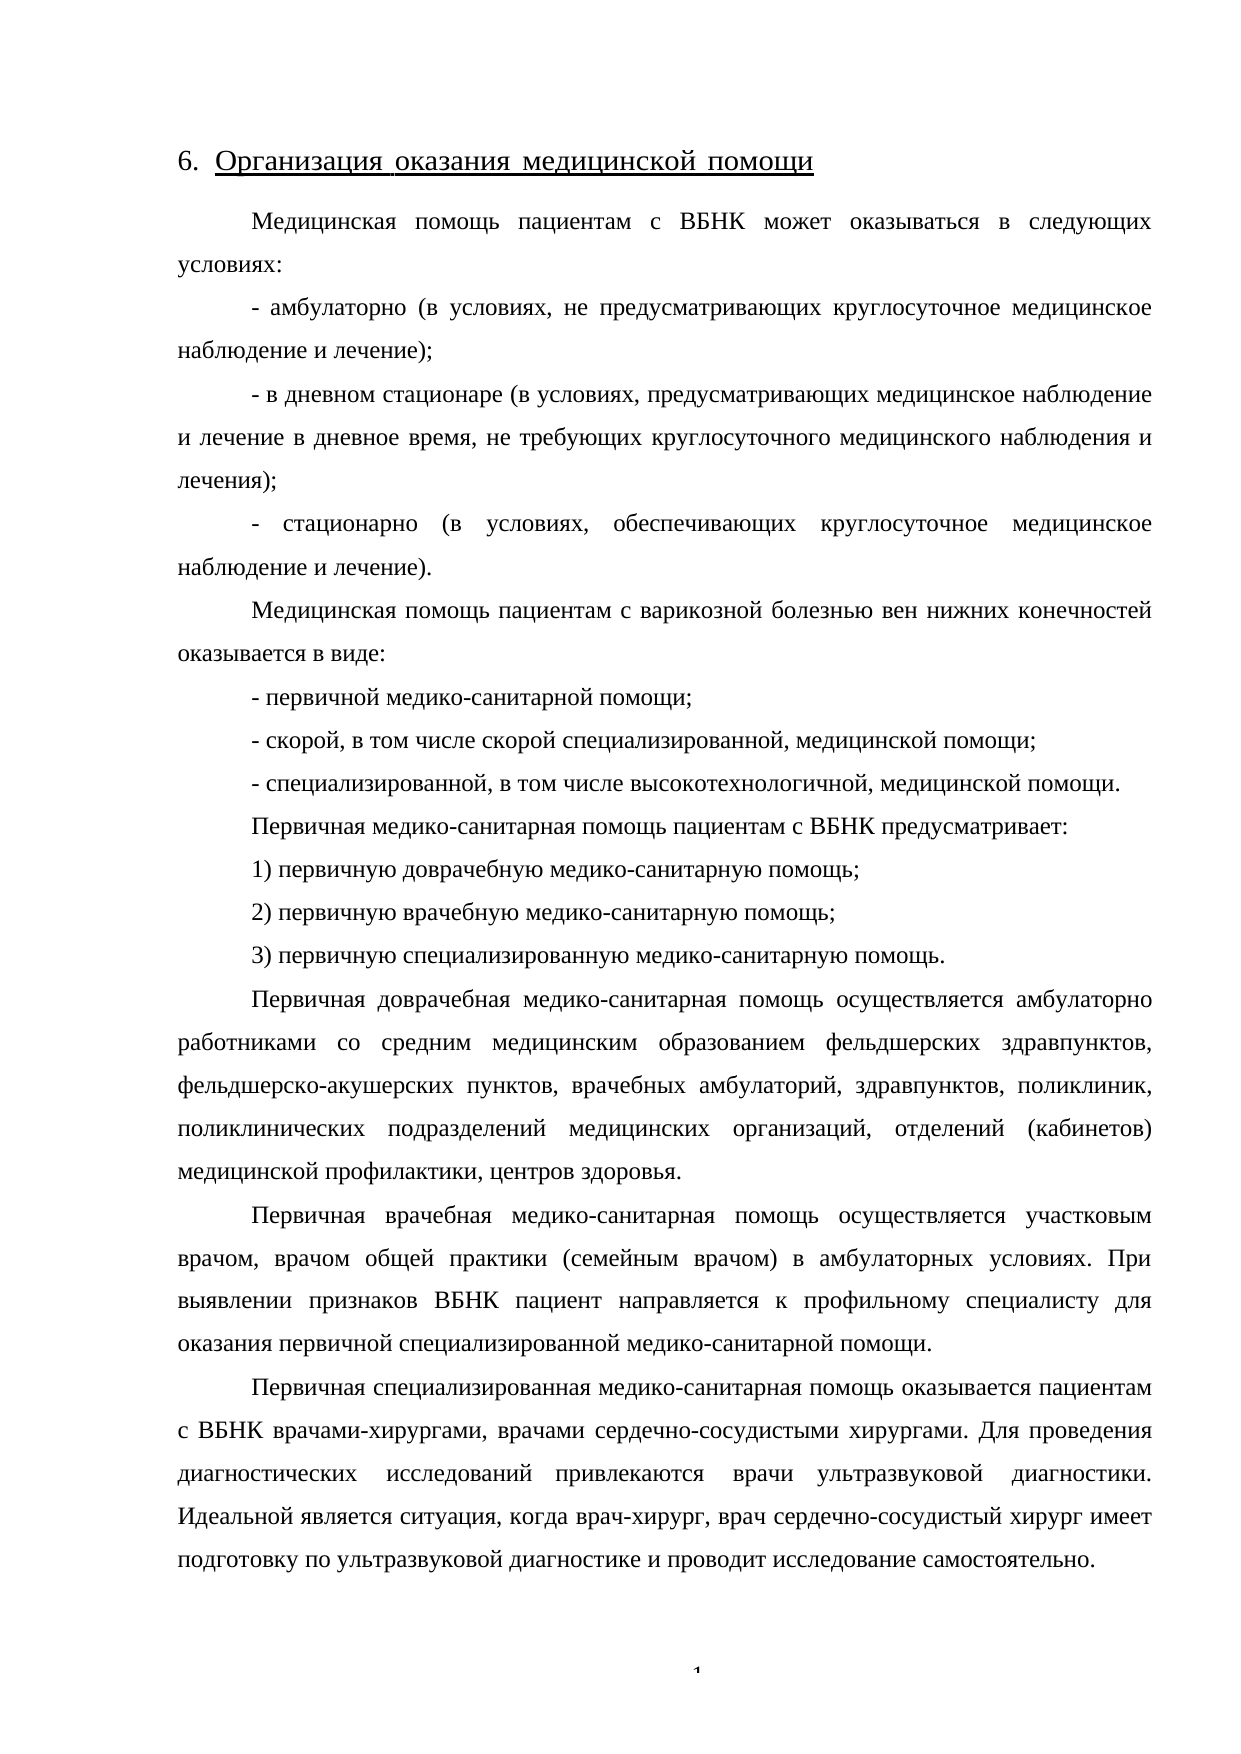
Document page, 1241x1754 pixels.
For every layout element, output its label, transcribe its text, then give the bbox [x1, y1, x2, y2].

list первичную доврачебную медико-санитарную помощь; [251, 854, 1163, 883]
list первичной медико-санитарной помощи; [251, 682, 1163, 710]
text Первичная доврачебная медико-санитарная помощь осуществляется амбулаторно работниками со средним медицинским образованием фельдшерских здравпунктов, фельдшерско-акушерских пунктов, врачебных амбулаторий, здравпунктов, поликлиник, поликлинических подразделений медицинских организаций, отделений (кабинетов) медицинской профилактики, центров здоровья. [177, 984, 1152, 1185]
list первичную врачебную медико-санитарную помощь; [251, 897, 1163, 926]
list специализированной, в том числе высокотехнологичной, медицинской помощи. Первичная медико-санитарная помощь пациентам с ВБНК предусматривает: [251, 768, 1124, 840]
text Медицинская помощь пациентам с варикозной болезнью вен нижних конечностей оказывается в виде: [177, 595, 1152, 667]
list стационарно (в условиях, обеспечивающих круглосуточное медицинское наблюдение и лечение). [177, 508, 1152, 580]
list амбулаторно (в условиях, не предусматривающих круглосуточное медицинское наблюдение и лечение); [177, 292, 1152, 364]
list скорой, в том числе скорой специализированной, медицинской помощи; [251, 725, 1163, 753]
text Первичная специализированная медико-санитарная помощь оказывается пациентам с ВБНК врачами-хирургами, врачами сердечно-сосудистыми хирургами. Для проведения диагностических исследований привлекаются врачи ультразвуковой диагностики. Идеальной является ситуация, когда врач-хирург, врач сердечно-сосудистый хирург имеет подготовку по ультразвуковой диагностике и проводит исследование самостоятельно. [177, 1372, 1152, 1573]
subtitle Организация оказания медицинской помощи [177, 143, 1163, 177]
list в дневном стационаре (в условиях, предусматривающих медицинское наблюдение и лечение в дневное время, не требующих круглосуточного медицинского наблюдения и лечения); [177, 379, 1152, 494]
list первичную специализированную медико-санитарную помощь. [251, 941, 1163, 969]
text Первичная врачебная медико-санитарная помощь осуществляется участковым врачом, врачом общей практики (семейным врачом) в амбулаторных условиях. При выявлении признаков ВБНК пациент направляется к профильному специалисту для оказания первичной специализированной медико-санитарной помощи. [177, 1200, 1152, 1357]
text Медицинская помощь пациентам с ВБНК может оказываться в следующих условиях: [177, 206, 1152, 277]
